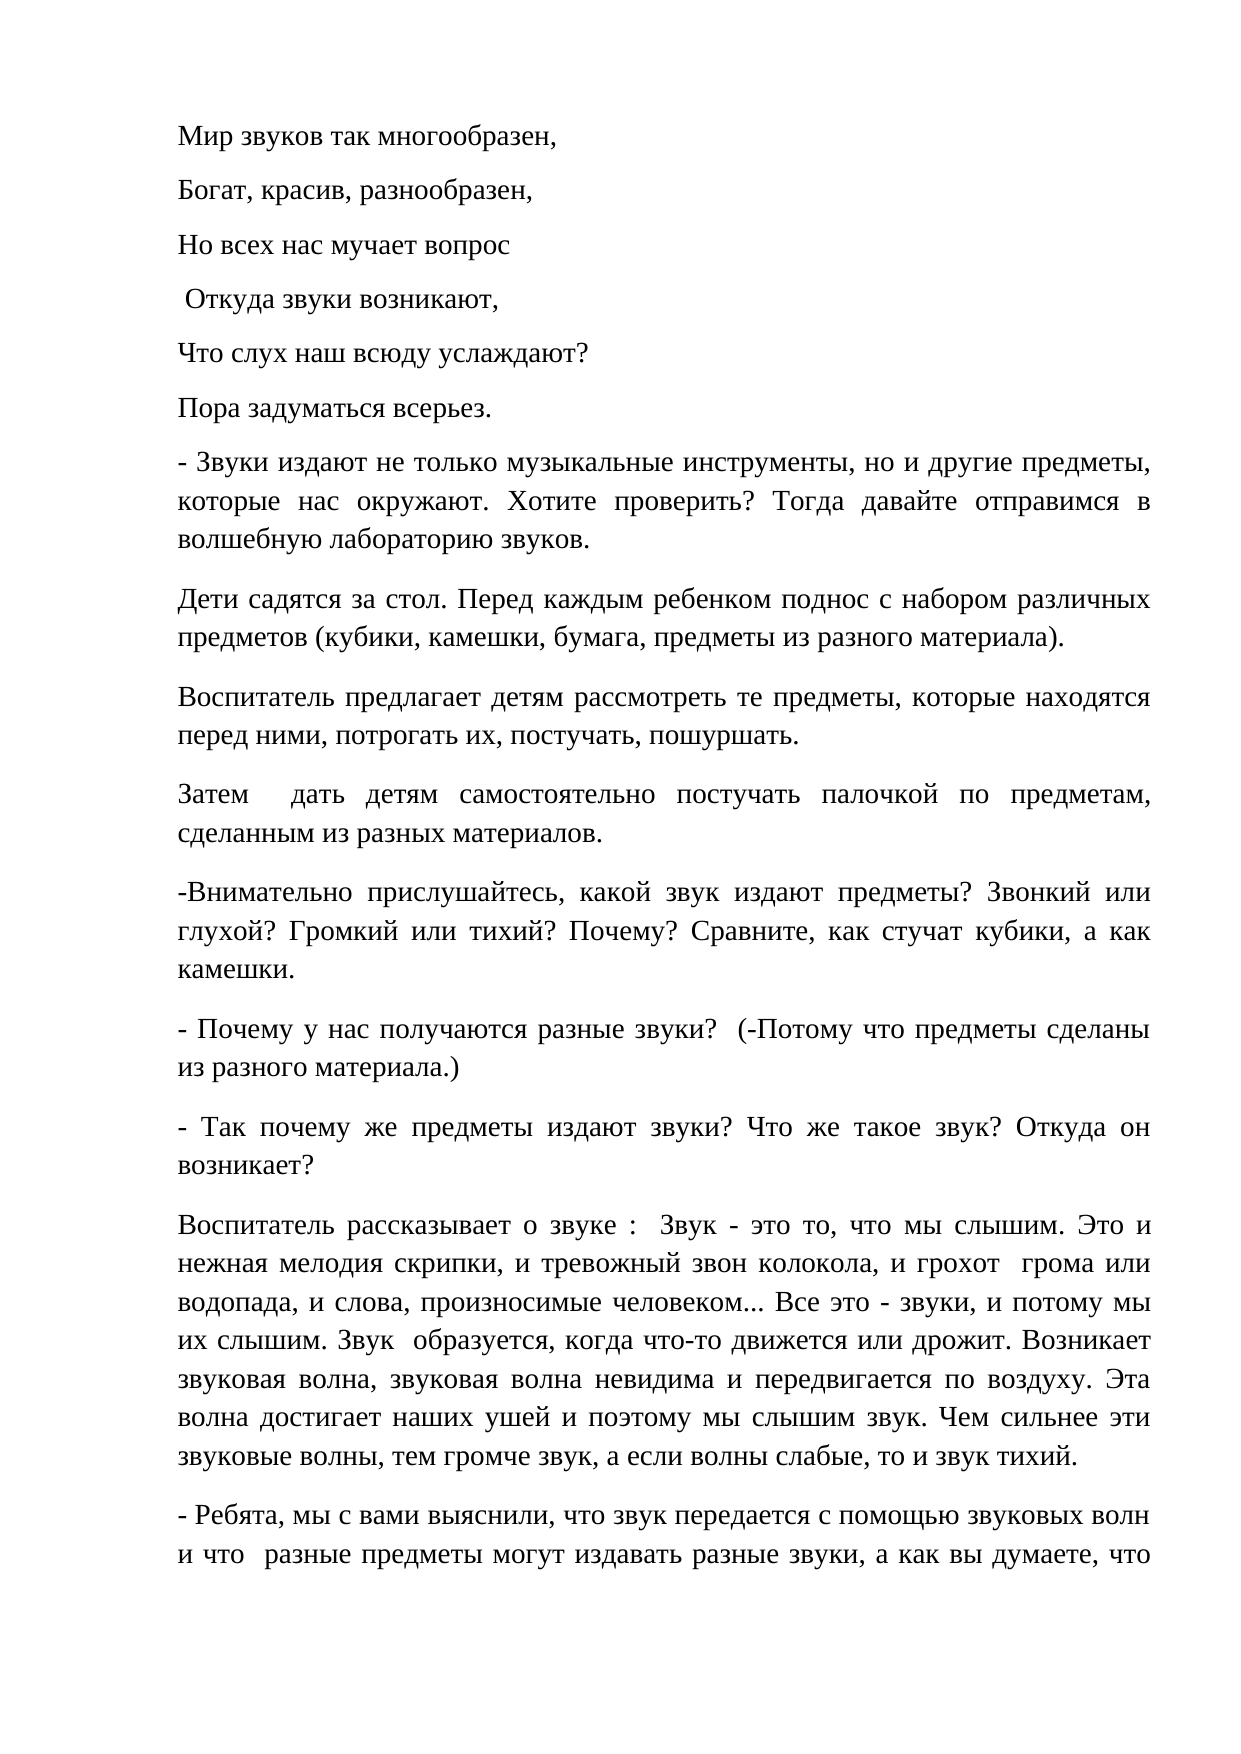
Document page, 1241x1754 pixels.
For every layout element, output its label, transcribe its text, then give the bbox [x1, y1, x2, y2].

text Мир звуков так многообразен, [177, 118, 1152, 152]
text - Звуки издают не только музыкальные инструменты, но и другие предметы, которые нас окружают. Хотите проверить? Тогда давайте отправимся в волшебную лабораторию звуков. [177, 444, 1152, 555]
text Затем дать детям самостоятельно постучать палочкой по предметам, сделанным из разных материалов. [177, 777, 1152, 849]
text - Почему у нас получаются разные звуки? (-Потому что предметы сделаны из разного материала.) [177, 1011, 1152, 1083]
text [177, 1497, 1152, 1569]
text - Так почему же предметы издают звуки? Что же такое звук? Откуда он возникает? [177, 1109, 1152, 1181]
text Дети садятся за стол. Перед каждым ребенком поднос с набором различных предметов (кубики, камешки, бумага, предметы из разного материала). [177, 581, 1152, 653]
text Что слух наш всюду услаждают? [177, 336, 1152, 369]
text Но всех нас мучает вопрос [177, 227, 1152, 260]
text Воспитатель предлагает детям рассмотреть те предметы, которые находятся перед ними, потрогать их, постучать, пошуршать. [177, 679, 1152, 751]
text Богат, красив, разнообразен, [177, 172, 1152, 206]
text Пора задуматься всерьез. [177, 390, 1152, 423]
text Откуда звуки возникают, [177, 281, 1152, 315]
text Воспитатель рассказывает о звуке : Звук - это то, что мы слышим. Это и нежная мелодия скрипки, и тревожный звон колокола, и грохот грома или водопада, и слова, произносимые человеком... Все это - звуки, и потому мы их слышим. Звук образуется, когда что-то движется или дрожит. Возникает звуковая волна, звуковая волна невидима и передвигается по воздуху. Эта волна достигает наших ушей и поэтому мы слышим звук. Чем сильнее эти звуковые волны, тем громче звук, а если волны слабые, то и звук тихий. [177, 1207, 1152, 1472]
text -Внимательно прислушайтесь, какой звук издают предметы? Звонкий или глухой? Громкий или тихий? Почему? Сравните, как стучат кубики, а как камешки. [177, 874, 1152, 985]
